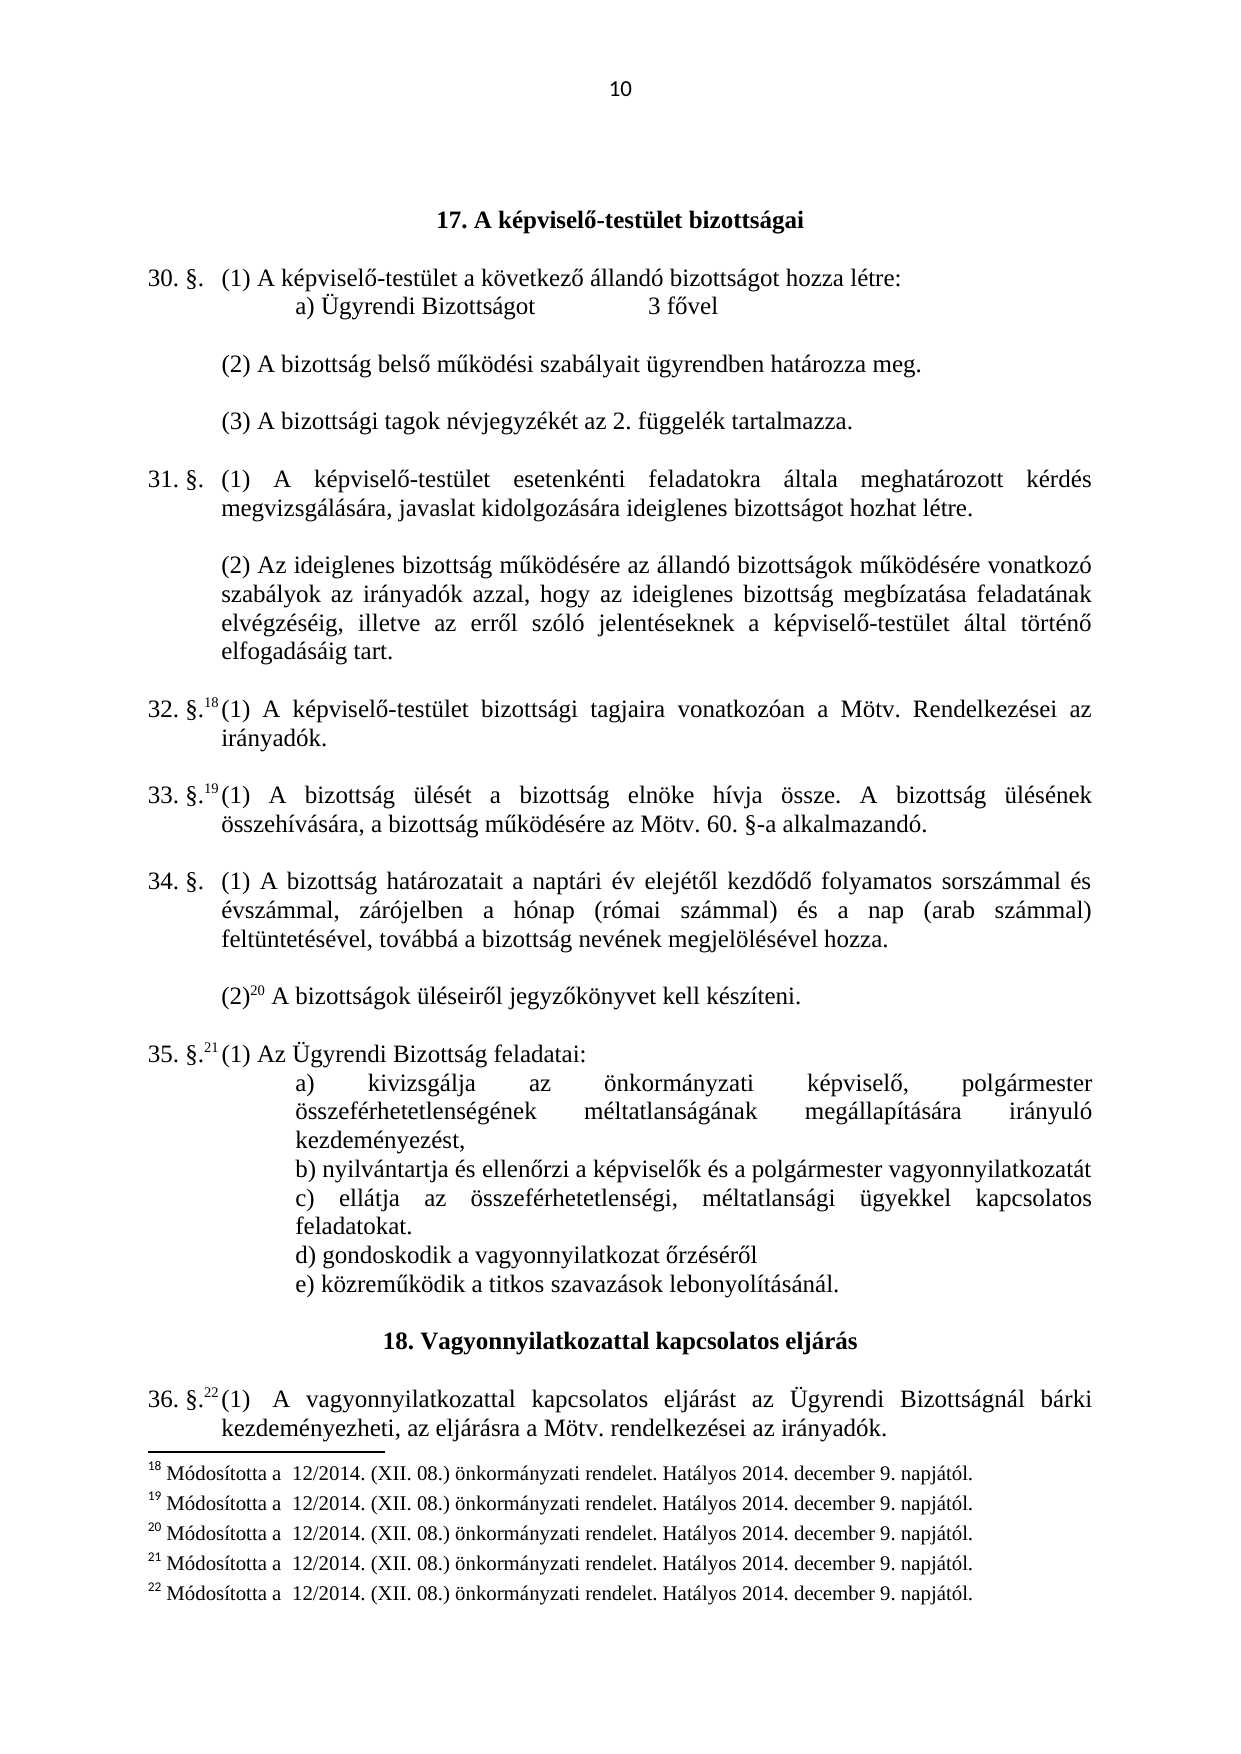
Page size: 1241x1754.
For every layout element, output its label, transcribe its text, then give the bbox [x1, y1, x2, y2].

text d) gondoskodik a vagyonnyilatkozat őrzéséről [221, 1240, 1093, 1269]
text 35. §. (1) Az Ügyrendi Bizottság feladatai: [148, 1039, 1093, 1068]
text e) közreműködik a titkos szavazások lebonyolításánál. [221, 1269, 1093, 1298]
text b) nyilvántartja és ellenőrzi a képviselők és a polgármester vagyonnyilatkozatát [221, 1154, 1093, 1183]
text 36. §. (1) A vagyonnyilatkozattal kapcsolatos eljárást az Ügyrendi Bizottságnál bárki kezdeményezheti, az eljárásra a Mötv. rendelkezései az irányadók. [148, 1384, 1093, 1441]
text 34. §. (1) A bizottság határozatait a naptári év elejétől kezdődő folyamatos sorszámmal és évszámmal, zárójelben a hónap (római számmal) és a nap (arab számmal) feltüntetésével, továbbá a bizottság nevének megjelölésével hozza. [148, 866, 1093, 953]
text 32. §. (1) A képviselő-testület bizottsági tagjaira vonatkozóan a Mötv. Rendelkezései az irányadók. [148, 694, 1093, 751]
text 31. §. (1) A képviselő-testület esetenkénti feladatokra általa meghatározott kérdés megvizsgálására, javaslat kidolgozására ideiglenes bizottságot hozhat létre. [148, 464, 1093, 521]
text 17. A képviselő-testület bizottságai [148, 205, 1093, 234]
text c) ellátja az összeférhetetlenségi, méltatlansági ügyekkel kapcsolatos feladatokat. [295, 1183, 1093, 1240]
text (2) Az ideiglenes bizottság működésére az állandó bizottságok működésére vonatkozó szabályok az irányadók azzal, hogy az ideiglenes bizottság megbízatása feladatának elvégzéséig, illetve az erről szóló jelentéseknek a képviselő-testület által történő elfogadásáig tart. [221, 550, 1093, 665]
text 33. §. (1) A bizottság ülését a bizottság elnöke hívja össze. A bizottság ülésének összehívására, a bizottság működésére az Mötv. 60. §-a alkalmazandó. [148, 780, 1093, 838]
text 30. §. (1) A képviselő-testület a következő állandó bizottságot hozza létre: [148, 263, 1093, 291]
text (2) A bizottság belső működési szabályait ügyrendben határozza meg. [148, 349, 1093, 378]
text (2) A bizottságok üléseiről jegyzőkönyvet kell készíteni. [148, 981, 1093, 1010]
text a) Ügyrendi Bizottságot 3 fővel [221, 291, 1093, 320]
text (3) A bizottsági tagok névjegyzékét az 2. függelék tartalmazza. [148, 406, 1093, 435]
text 18. Vagyonnyilatkozattal kapcsolatos eljárás [148, 1326, 1093, 1355]
text a) kivizsgálja az önkormányzati képviselő, polgármester összeférhetetlenségének méltatlanságának megállapítására irányuló kezdeményezést, [295, 1068, 1093, 1154]
